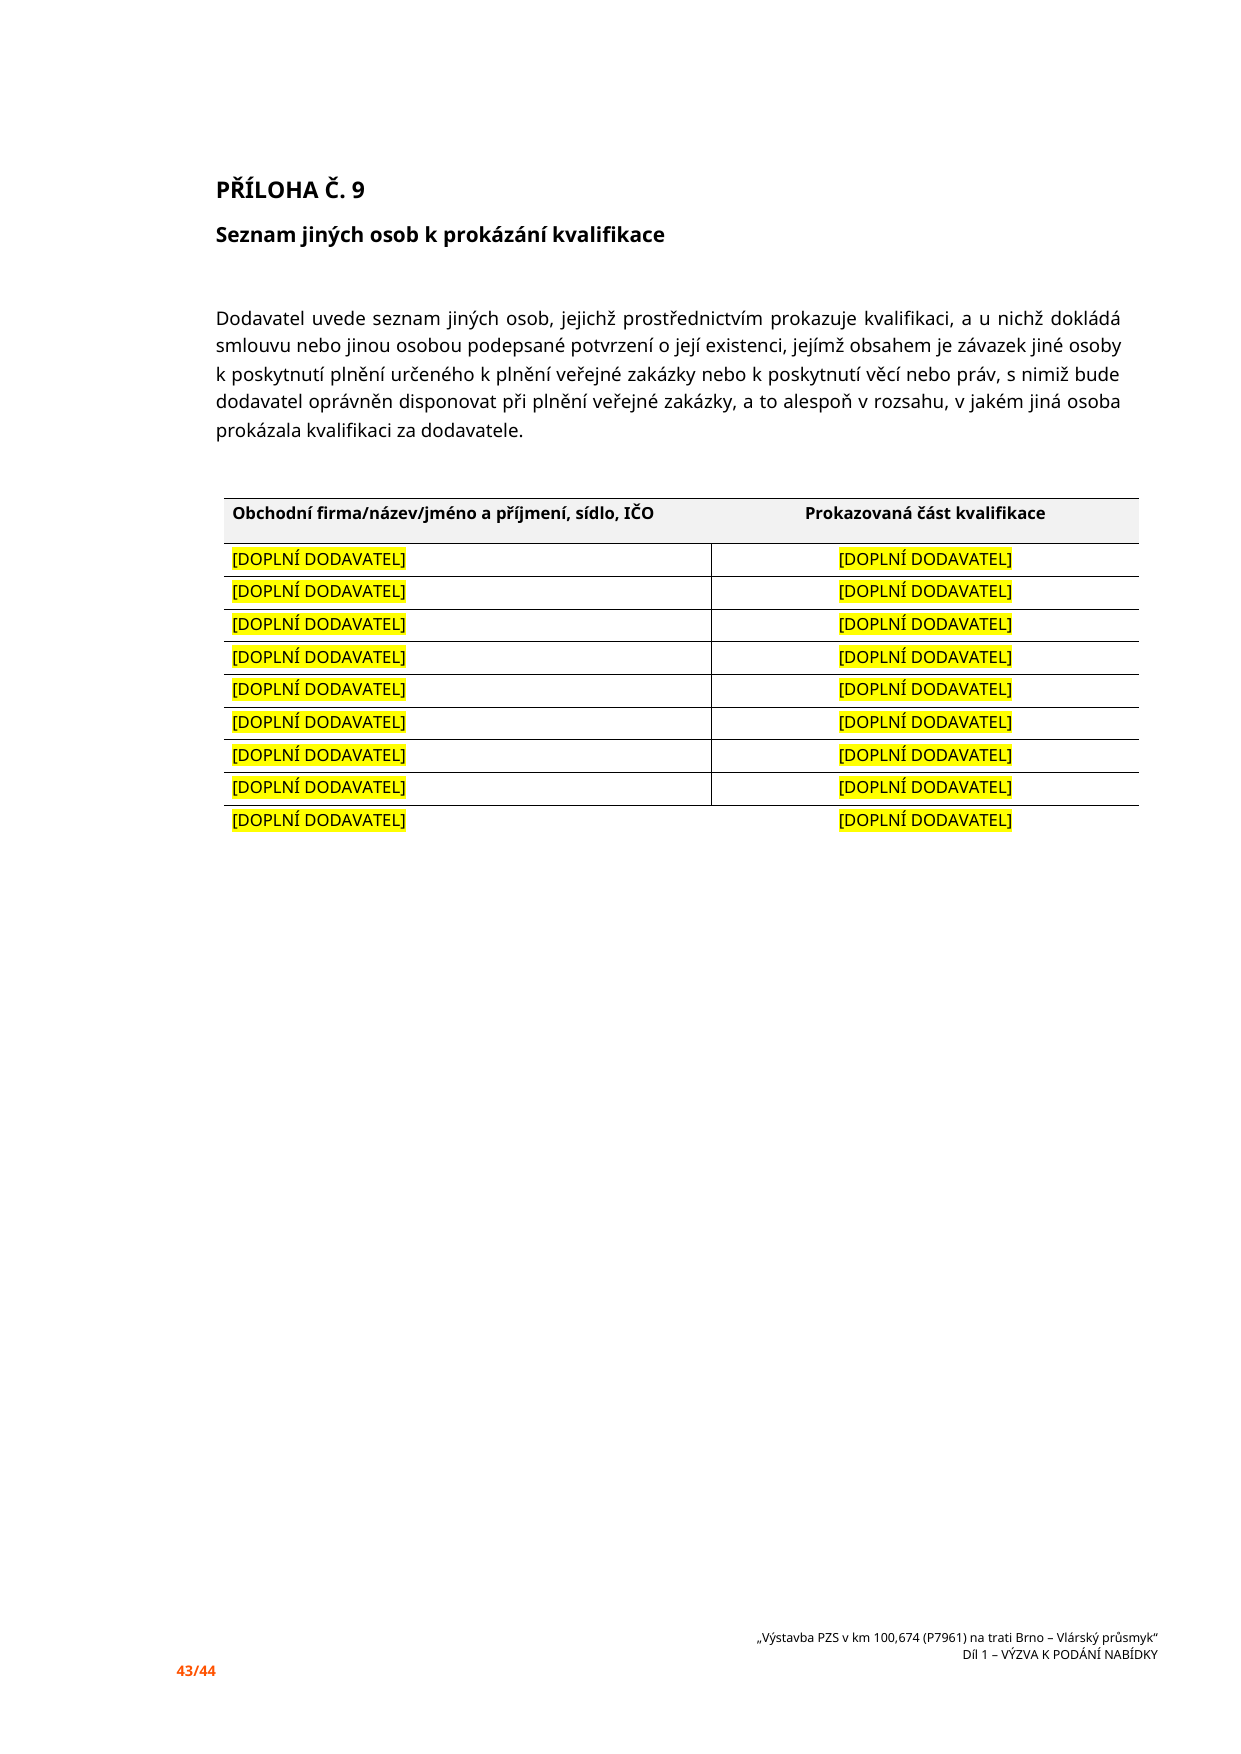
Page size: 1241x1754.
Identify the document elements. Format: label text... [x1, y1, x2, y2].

table_cell [DOPLNÍ DODAVATEL] [712, 577, 1139, 608]
text Příloha č. 9 [216, 174, 1122, 205]
table_cell [DOPLNÍ DODAVATEL] [712, 610, 1139, 641]
table_cell [DOPLNÍ DODAVATEL] [712, 708, 1139, 739]
table_cell [DOPLNÍ DODAVATEL] [224, 642, 711, 674]
table_cell [DOPLNÍ DODAVATEL] [712, 642, 1139, 674]
text Dodavatel uvede seznam jiných osob, jejichž prostřednictvím prokazuje kvalifikaci, a u nichž dokládá smlouvu nebo jinou osobou podepsané potvrzení o její existenci, jejímž obsahem je závazek jiné osoby k poskytnutí plnění určeného k plnění veřejné zakázky nebo k poskytnutí věcí nebo práv, s nimiž bude dodavatel oprávněn disponovat při plnění veřejné zakázky, a to alespoň v rozsahu, v jakém jiná osoba prokázala kvalifikaci za dodavatele. [216, 305, 1122, 442]
table_cell [DOPLNÍ DODAVATEL] [712, 773, 1139, 805]
table_cell [DOPLNÍ DODAVATEL] [224, 806, 711, 837]
table_cell [DOPLNÍ DODAVATEL] [224, 773, 711, 805]
table_cell [DOPLNÍ DODAVATEL] [712, 544, 1139, 576]
table_cell [DOPLNÍ DODAVATEL] [224, 610, 711, 641]
table_cell [DOPLNÍ DODAVATEL] [224, 740, 711, 772]
text Seznam jiných osob k prokázání kvalifikace [216, 221, 1122, 249]
table_cell [DOPLNÍ DODAVATEL] [224, 577, 711, 608]
table_cell [DOPLNÍ DODAVATEL] [224, 675, 711, 707]
table_cell [DOPLNÍ DODAVATEL] [224, 544, 711, 576]
table_cell [DOPLNÍ DODAVATEL] [712, 740, 1139, 772]
table_header Prokazovaná část kvalifikace [711, 499, 1139, 543]
table_cell [DOPLNÍ DODAVATEL] [224, 708, 711, 739]
table_cell [DOPLNÍ DODAVATEL] [711, 806, 1139, 837]
table_cell [DOPLNÍ DODAVATEL] [712, 675, 1139, 707]
table_header Obchodní firma/název/jméno a příjmení, sídlo, IČO [224, 499, 711, 543]
